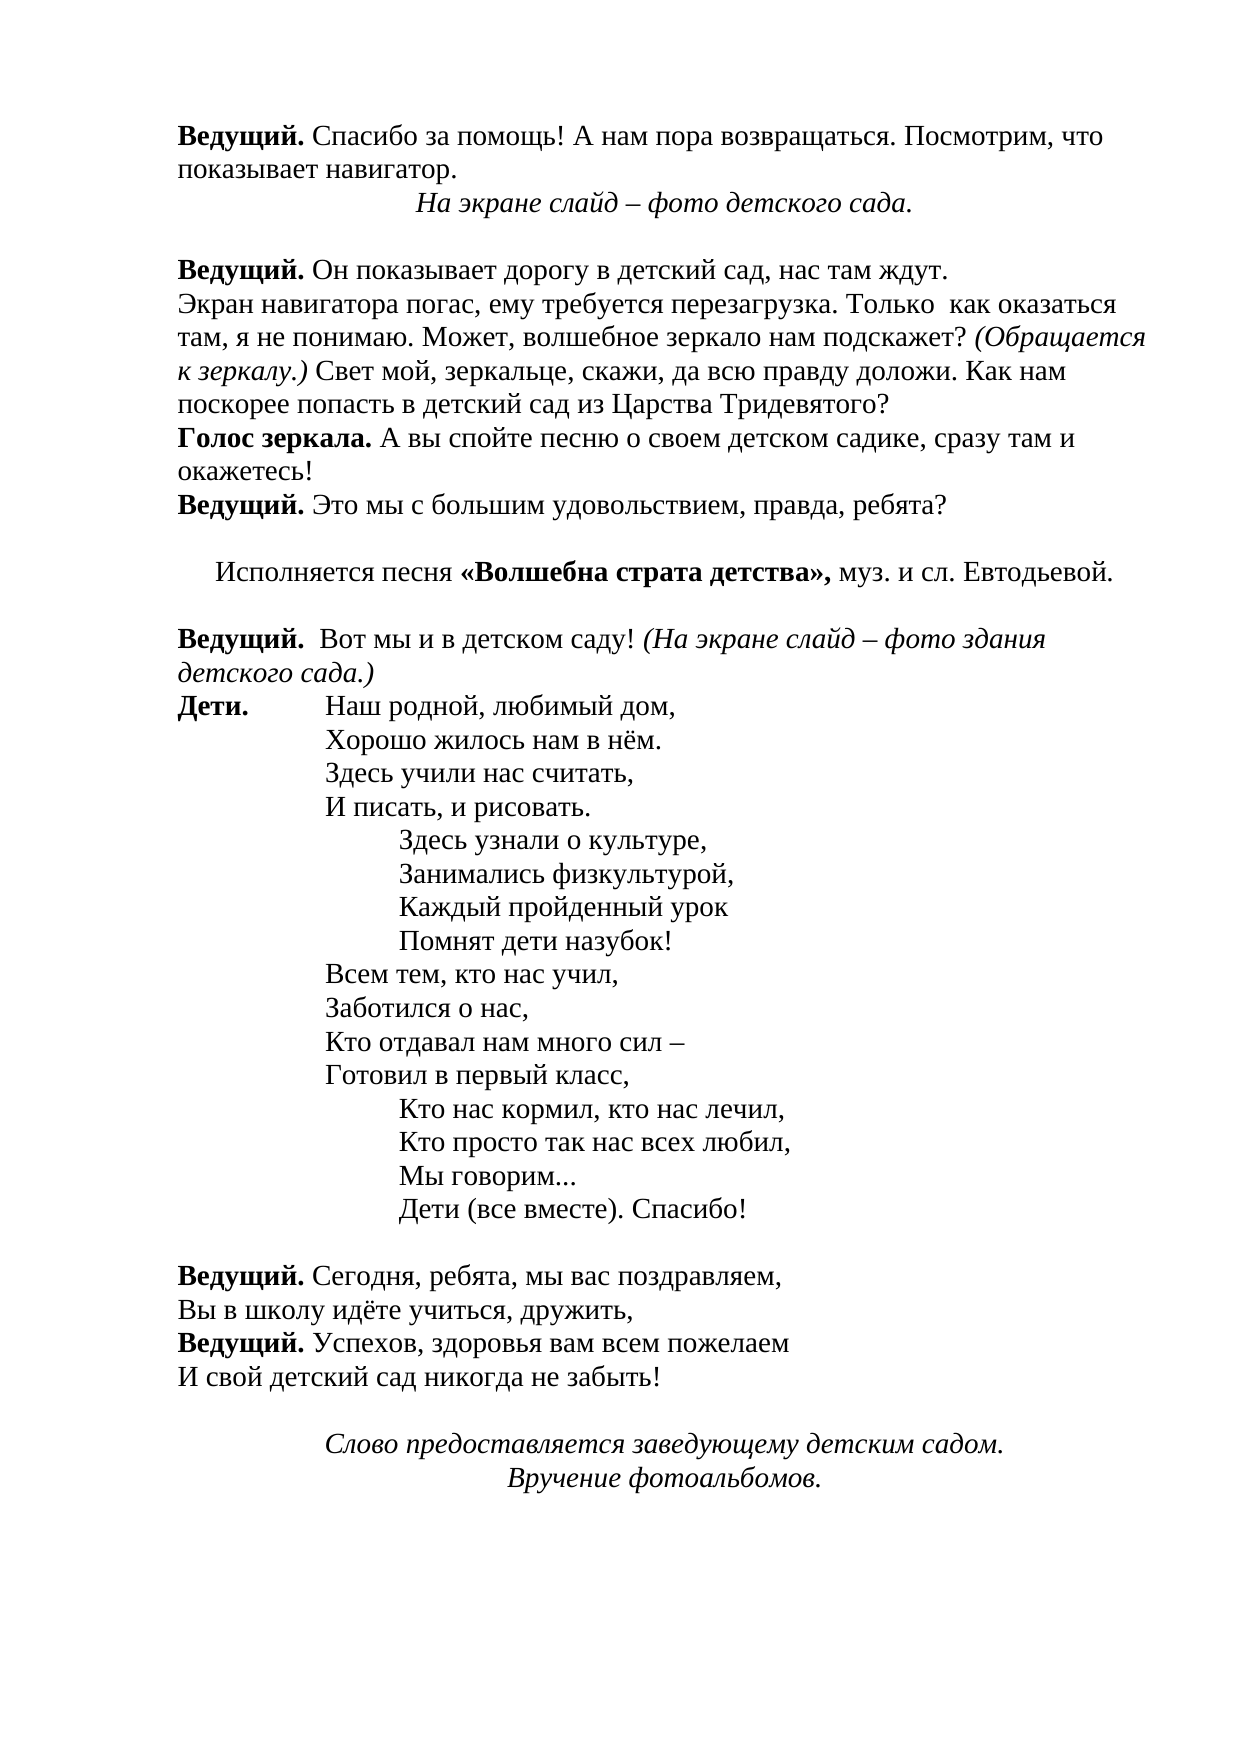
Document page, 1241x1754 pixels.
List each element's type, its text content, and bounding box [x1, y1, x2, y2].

text Дети. Наш родной, любимый дом, [177, 688, 1152, 722]
text Хорошо жилось нам в нём. [251, 722, 1152, 755]
text Исполняется песня «Волшебна страта детства», муз. и сл. Евтодьевой. [177, 554, 1152, 588]
text И свой детский сад никогда не забыть! [177, 1359, 1152, 1393]
text Слово предоставляется заведующему детским садом. [177, 1426, 1152, 1460]
text Каждый пройденный урок [398, 889, 1152, 923]
text Ведущий. Успехов, здоровья вам всем пожелаем [177, 1326, 1152, 1359]
text Экран навигатора погас, ему требуется перезагрузка. Только как оказаться там, я не понимаю. Может, волшебное зеркало нам подскажет? (Обращается к зеркалу.) Свет мой, зеркальце, скажи, да всю правду доложи. Как нам поскорее попасть в детский сад из Царства Тридевятого? [177, 286, 1152, 420]
text Занимались физкультурой, [398, 856, 1152, 889]
text Заботился о нас, [325, 990, 1152, 1024]
text Всем тем, кто нас учил, [325, 957, 1152, 990]
text Ведущий. Спасибо за помощь! А нам пора возвращаться. Посмотрим, что показывает навигатор. [177, 118, 1152, 185]
text Помнят дети назубок! [398, 923, 1152, 957]
text Готовил в первый класс, [325, 1057, 1152, 1091]
text Ведущий. Он показывает дорогу в детский сад, нас там ждут. [177, 252, 1152, 286]
text Ведущий. Это мы с большим удовольствием, правда, ребята? [177, 487, 1152, 521]
text На экране слайд – фото детского сада. [177, 185, 1152, 219]
text Здесь учили нас считать, [251, 755, 1152, 789]
text Кто отдавал нам много сил – [325, 1024, 1152, 1057]
text Вручение фотоальбомов. [177, 1460, 1152, 1493]
text Здесь узнали о культуре, [398, 822, 1152, 856]
text Вы в школу идёте учиться, дружить, [177, 1292, 1152, 1326]
text Голос зеркала. А вы спойте песню о своем детском садике, сразу там и окажетесь! [177, 420, 1152, 487]
text Ведущий. Вот мы и в детском саду! (На экране слайд – фото здания детского сада.) [177, 621, 1152, 688]
text Кто просто так нас всех любил, [398, 1124, 1152, 1158]
text Ведущий. Сегодня, ребята, мы вас поздравляем, [177, 1258, 1152, 1292]
text Кто нас кормил, кто нас лечил, [398, 1091, 1152, 1124]
text И писать, и рисовать. [251, 789, 1152, 822]
text Мы говорим... [398, 1158, 1152, 1191]
text Дети (все вместе). Спасибо! [398, 1191, 1152, 1225]
